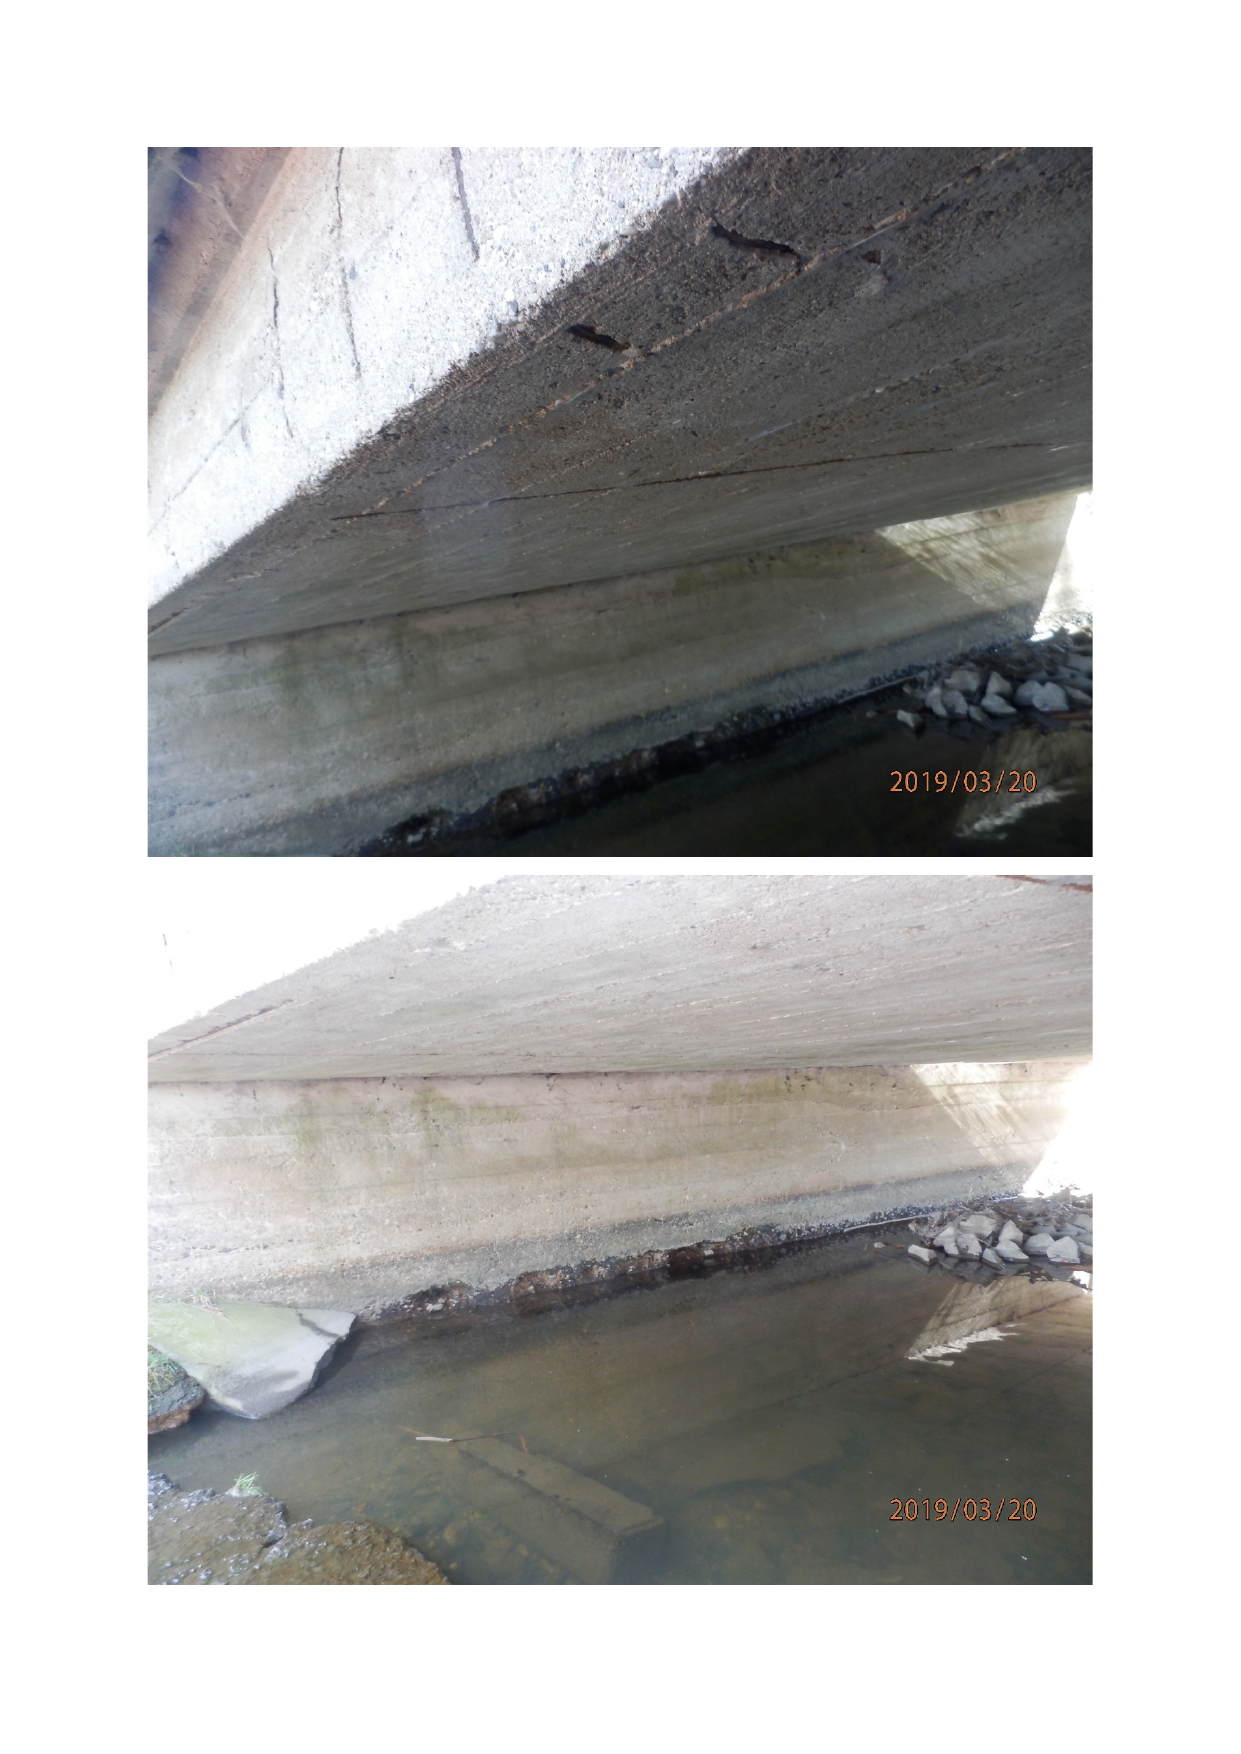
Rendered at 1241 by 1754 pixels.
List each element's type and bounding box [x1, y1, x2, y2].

picture [147, 147, 1093, 857]
picture [147, 875, 1093, 1585]
